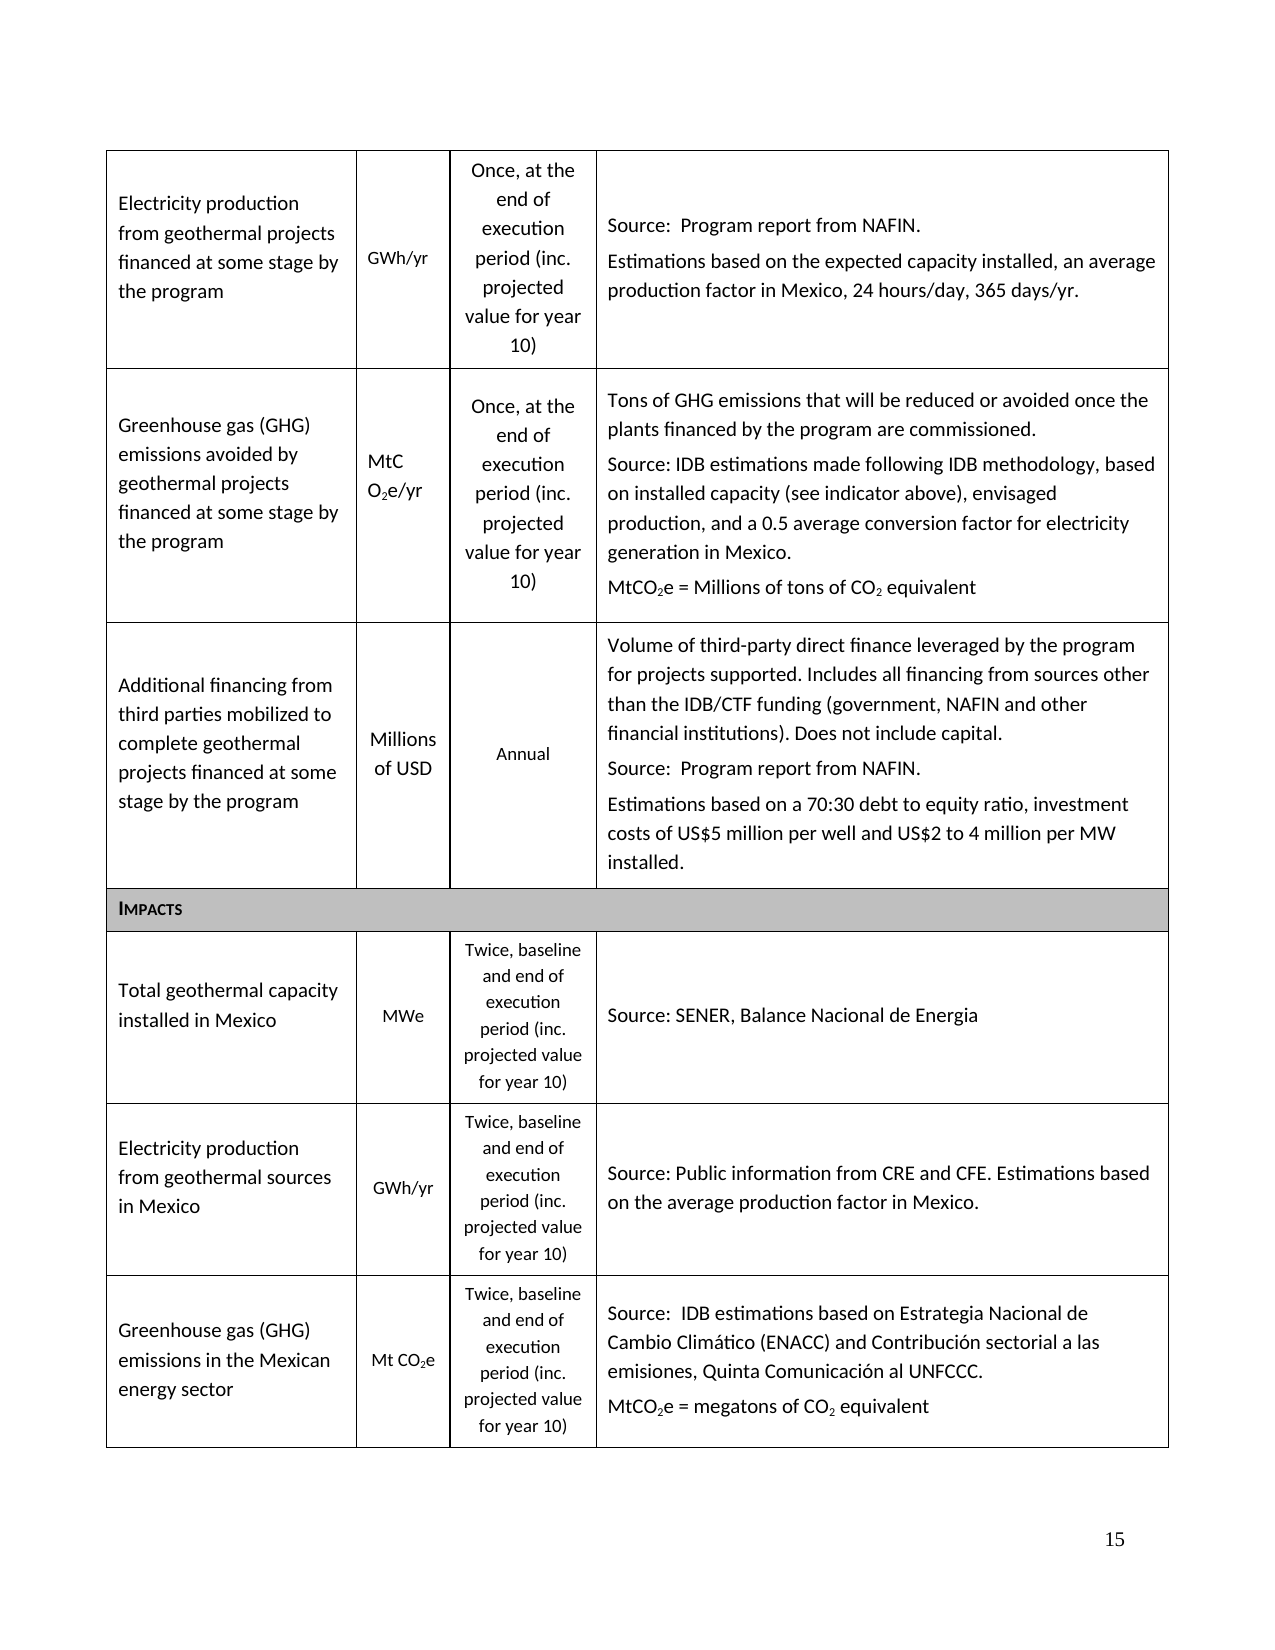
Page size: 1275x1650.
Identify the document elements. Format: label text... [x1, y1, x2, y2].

table_cell Greenhouse gas (GHG) emissions in the Mexican energy sector [107, 1276, 356, 1447]
table_cell Twice, baseline and end of execution period (inc. projected value for year 10) [451, 932, 596, 1103]
table_cell Once, at the end of execution period (inc. projected value for year 10) [451, 369, 596, 622]
table_cell Volume of third-party direct finance leveraged by the program for projects supported. Includes all financing from sources other than the IDB/CTF funding (government, NAFIN and other financial institutions). Does not include capital. Source: Program report from NAFIN. Estimations based on a 70:30 debt to equity ratio, investment costs of US$5 million per well and US$2 to 4 million per MW installed. [597, 623, 1168, 888]
table_cell Greenhouse gas (GHG) emissions avoided by geothermal projects financed at some stage by the program [107, 369, 356, 622]
table_cell [356, 889, 450, 931]
table_cell Millions of USD [357, 623, 449, 888]
table_cell Source: Public information from CRE and CFE. Estimations based on the average production factor in Mexico. [597, 1104, 1168, 1275]
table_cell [451, 151, 596, 368]
table_cell [450, 889, 596, 931]
table_cell Additional financing from third parties mobilized to complete geothermal projects financed at some stage by the program [107, 623, 356, 888]
table_cell Source: IDB estimations based on Estrategia Nacional de Cambio Climático (ENACC) and Contribución sectorial a las emisiones, Quinta Comunicación al UNFCCC. MtCO2e = megatons of CO2 equivalent [597, 1276, 1168, 1447]
table_cell Electricity production from geothermal sources in Mexico [107, 1104, 356, 1275]
table_cell GWh/yr [357, 151, 449, 368]
table_cell Total geothermal capacity installed in Mexico [107, 932, 356, 1103]
table_cell Twice, baseline and end of execution period (inc. projected value for year 10) [451, 1104, 596, 1275]
table_cell Twice, baseline and end of execution period (inc. projected value for year 10) [451, 1276, 596, 1447]
table_cell Mt CO2e [357, 1276, 449, 1447]
table_cell Tons of GHG emissions that will be reduced or avoided once the plants financed by the program are commissioned. Source: IDB estimations made following IDB methodology, based on installed capacity (see indicator above), envisaged production, and a 0.5 average conversion factor for electricity generation in Mexico. MtCO2e = Millions of tons of CO2 equivalent [597, 369, 1168, 622]
table_cell Electricity production from geothermal projects financed at some stage by the program [107, 151, 356, 368]
table_cell GWh/yr [357, 1104, 449, 1275]
table_cell MtCO2e/yr [357, 369, 449, 622]
table_cell Source: Program report from NAFIN. Estimations based on the expected capacity installed, an average production factor in Mexico, 24 hours/day, 365 days/yr. [597, 151, 1168, 368]
table_cell Annual [451, 623, 596, 888]
table_cell Impacts [107, 889, 356, 931]
table_cell Source: SENER, Balance Nacional de Energia [597, 932, 1168, 1103]
table_cell [596, 889, 1168, 931]
table_cell MWe [357, 932, 449, 1103]
